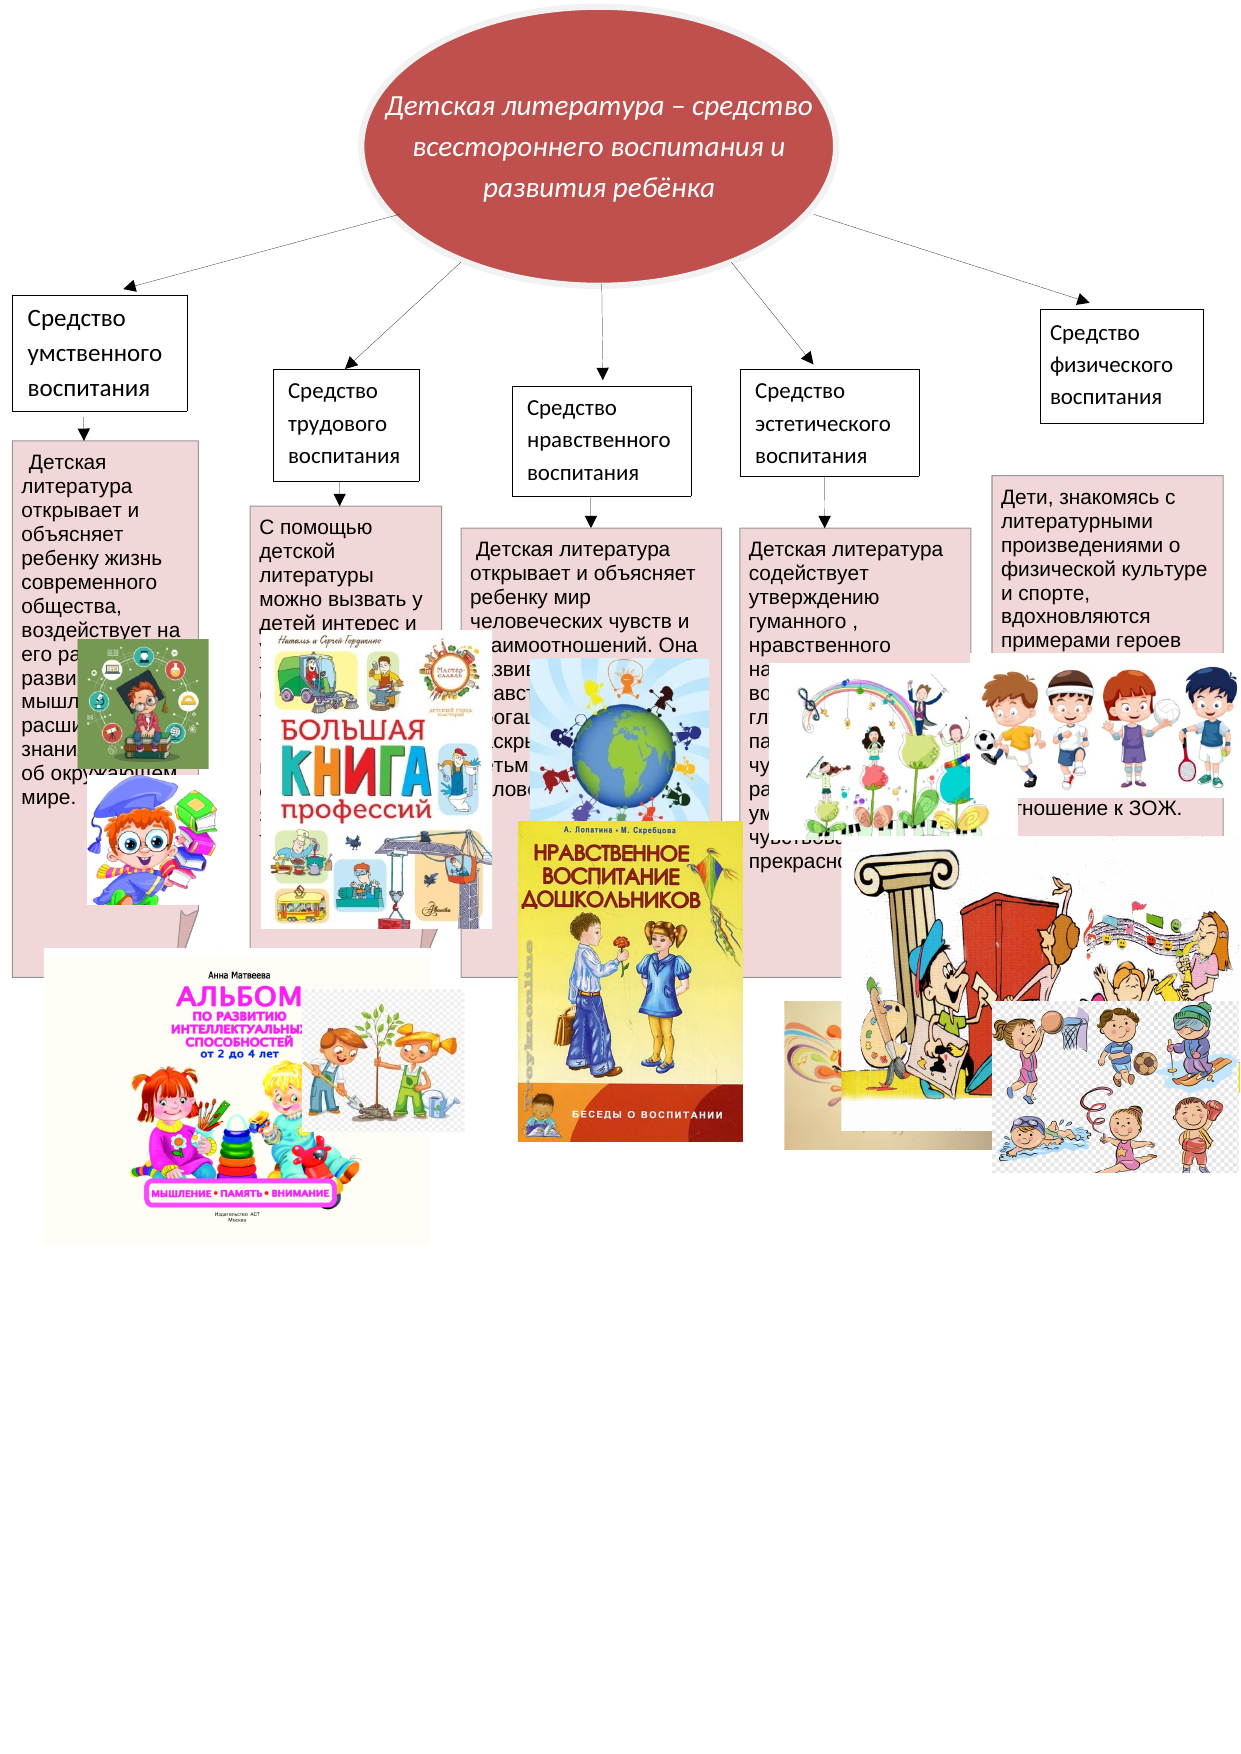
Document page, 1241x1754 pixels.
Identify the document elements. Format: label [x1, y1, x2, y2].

picture [87, 775, 218, 903]
picture [77, 639, 209, 767]
picture [768, 653, 1241, 1173]
picture [260, 630, 492, 927]
picture [517, 658, 743, 1141]
picture [43, 948, 465, 1246]
